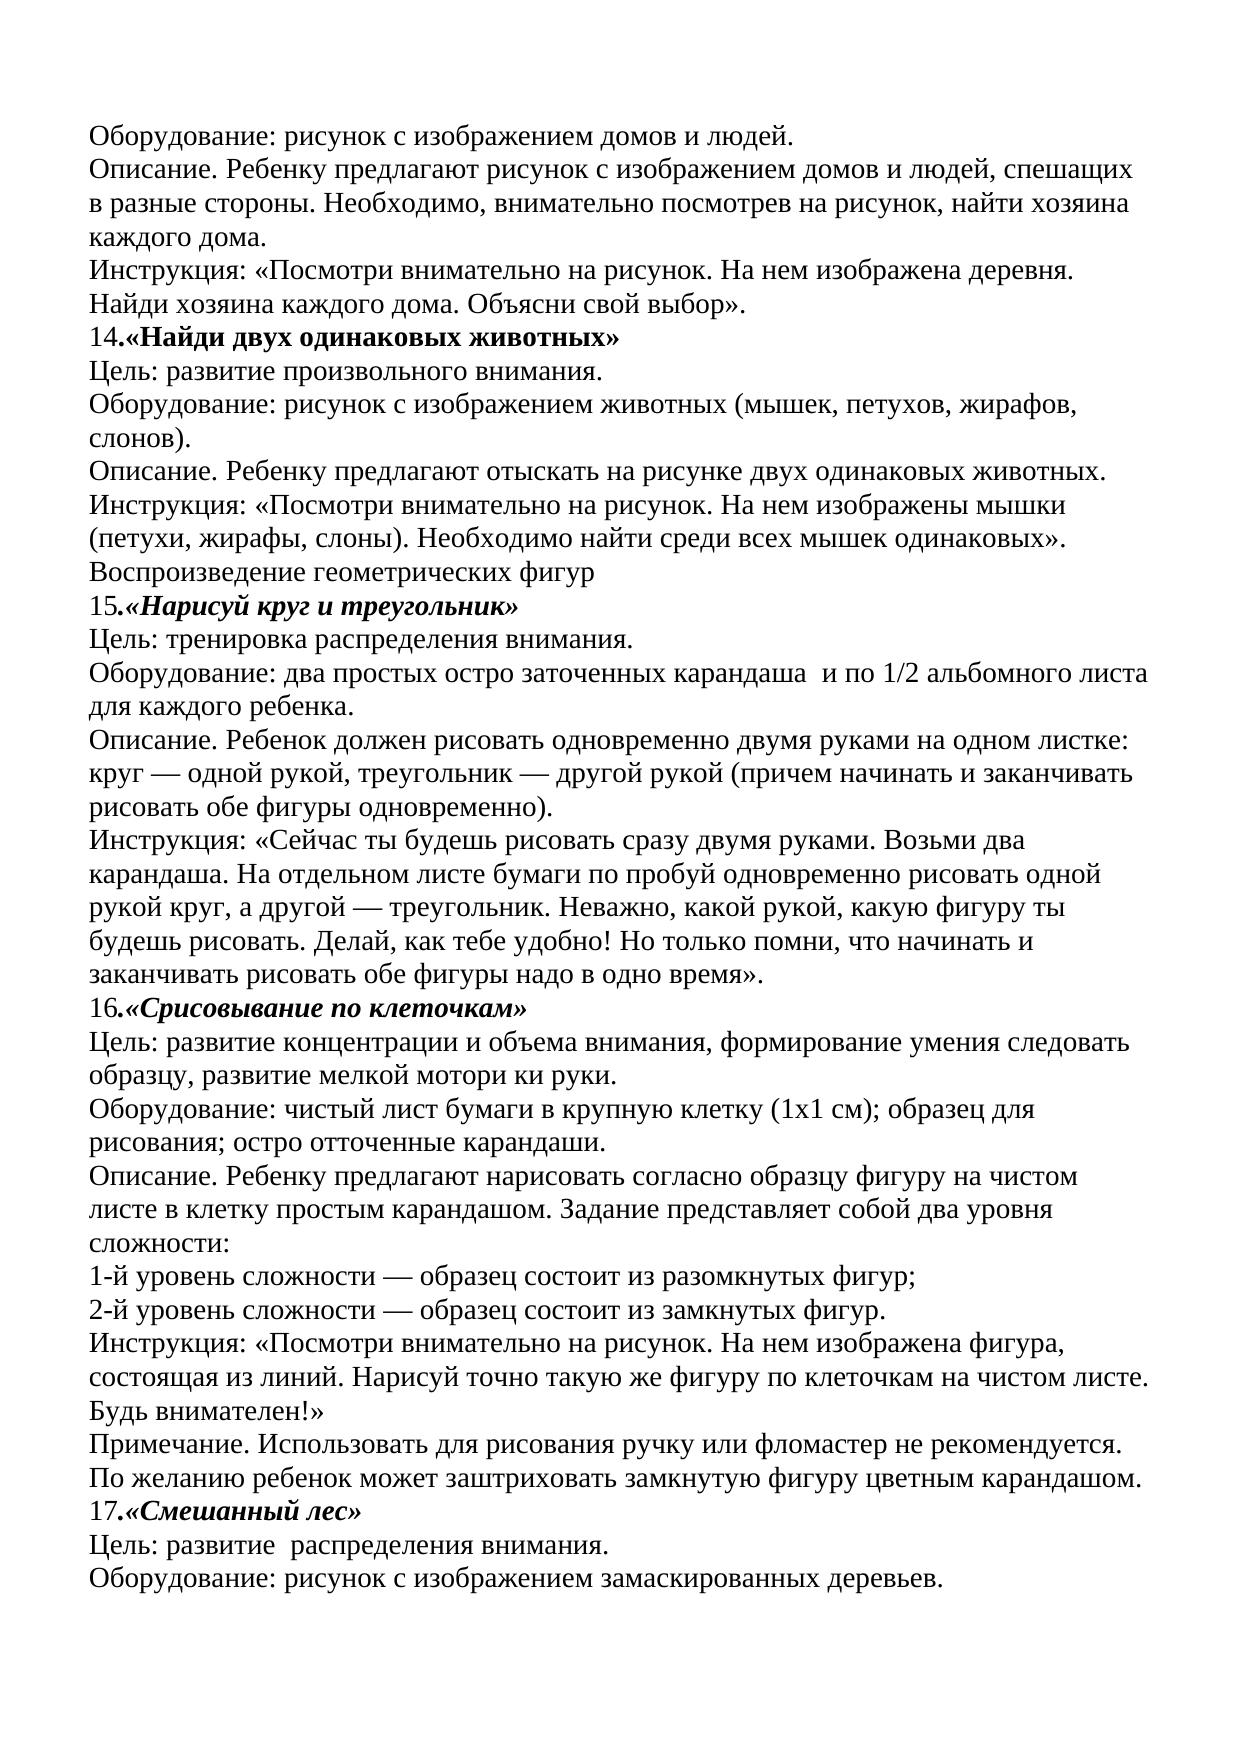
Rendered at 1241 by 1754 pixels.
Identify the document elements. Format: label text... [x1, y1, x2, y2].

text Цель: развитие произвольного внимания. [88, 353, 1152, 386]
text Оборудование: чистый лист бумаги в крупную клетку (1x1 см); образец для рисования; остро отточенные карандаши. [88, 1091, 1152, 1158]
text Воспроизведение геометрических фигур [88, 554, 1152, 588]
text 1-й уровень сложности — образец состоит из разомкнутых фигур; [88, 1258, 1152, 1292]
text Оборудование: два простых остро заточенных карандаша и по 1/2 альбомного листа для каждого ребенка. [88, 655, 1152, 722]
text 2-й уровень сложности — образец состоит из замкнутых фигур. [88, 1292, 1152, 1326]
text Оборудование: рисунок с изображением животных (мышек, петухов, жирафов, слонов). [88, 386, 1152, 453]
text Оборудование: рисунок с изображением замаскированных деревьев. [88, 1560, 1152, 1594]
text Инструкция: «Сейчас ты будешь рисовать сразу двумя руками. Возьми два карандаша. На отдельном листе бумаги по пробуй одновременно рисовать одной рукой круг, а другой — треугольник. Неважно, какой рукой, какую фигуру ты будешь рисовать. Делай, как тебе удобно! Но только помни, что начинать и заканчивать рисовать обе фигуры надо в одно время». [88, 822, 1152, 990]
text Цель: тренировка распределения внимания. [88, 621, 1152, 655]
text Инструкция: «Посмотри внимательно на рисунок. На нем изображены мышки (петухи, жирафы, слоны). Необходимо найти среди всех мышек одинаковых». [88, 487, 1152, 554]
text Инструкция: «Посмотри внимательно на рисунок. На нем изображена фигура, состоящая из линий. Нарисуй точно такую же фигуру по клеточкам на чистом листе. Будь внимателен!» [88, 1326, 1152, 1426]
text Оборудование: рисунок с изображением домов и людей. [88, 118, 1152, 152]
text Инструкция: «Посмотри внимательно на рисунок. На нем изображена деревня. Найди хозяина каждого дома. Объясни свой выбор». [88, 252, 1152, 319]
text Описание. Ребенку предлагают рисунок с изображением домов и людей, спешащих в разные стороны. Необходимо, внимательно посмотрев на рисунок, найти хозяина каждого дома. [88, 152, 1152, 252]
text Цель: развитие концентрации и объема внимания, формирование умения следовать образцу, развитие мелкой мотори ки руки. [88, 1024, 1152, 1091]
text Примечание. Использовать для рисования ручку или фломастер не рекомендуется. По желанию ребенок может заштриховать замкнутую фигуру цветным карандашом. [88, 1426, 1152, 1493]
text 16.«Срисовывание по клеточкам» [88, 990, 1152, 1024]
text Описание. Ребенку предлагают отыскать на рисунке двух одинаковых животных. [88, 453, 1152, 487]
text 15.«Нарисуй круг и треугольник» [88, 588, 1152, 621]
text Описание. Ребенок должен рисовать одновременно двумя руками на одном листке: круг — одной рукой, треугольник — другой рукой (причем начинать и заканчивать рисовать обе фигуры одновременно). [88, 722, 1152, 822]
text 17.«Смешанный лес» [88, 1493, 1152, 1527]
text Цель: развитие распределения внимания. [88, 1527, 1152, 1560]
text 14.«Найди двух одинаковых животных» [88, 319, 1152, 353]
text Описание. Ребенку предлагают нарисовать согласно образцу фигуру на чистом листе в клетку простым карандашом. Задание представляет собой два уровня сложности: [88, 1158, 1152, 1258]
